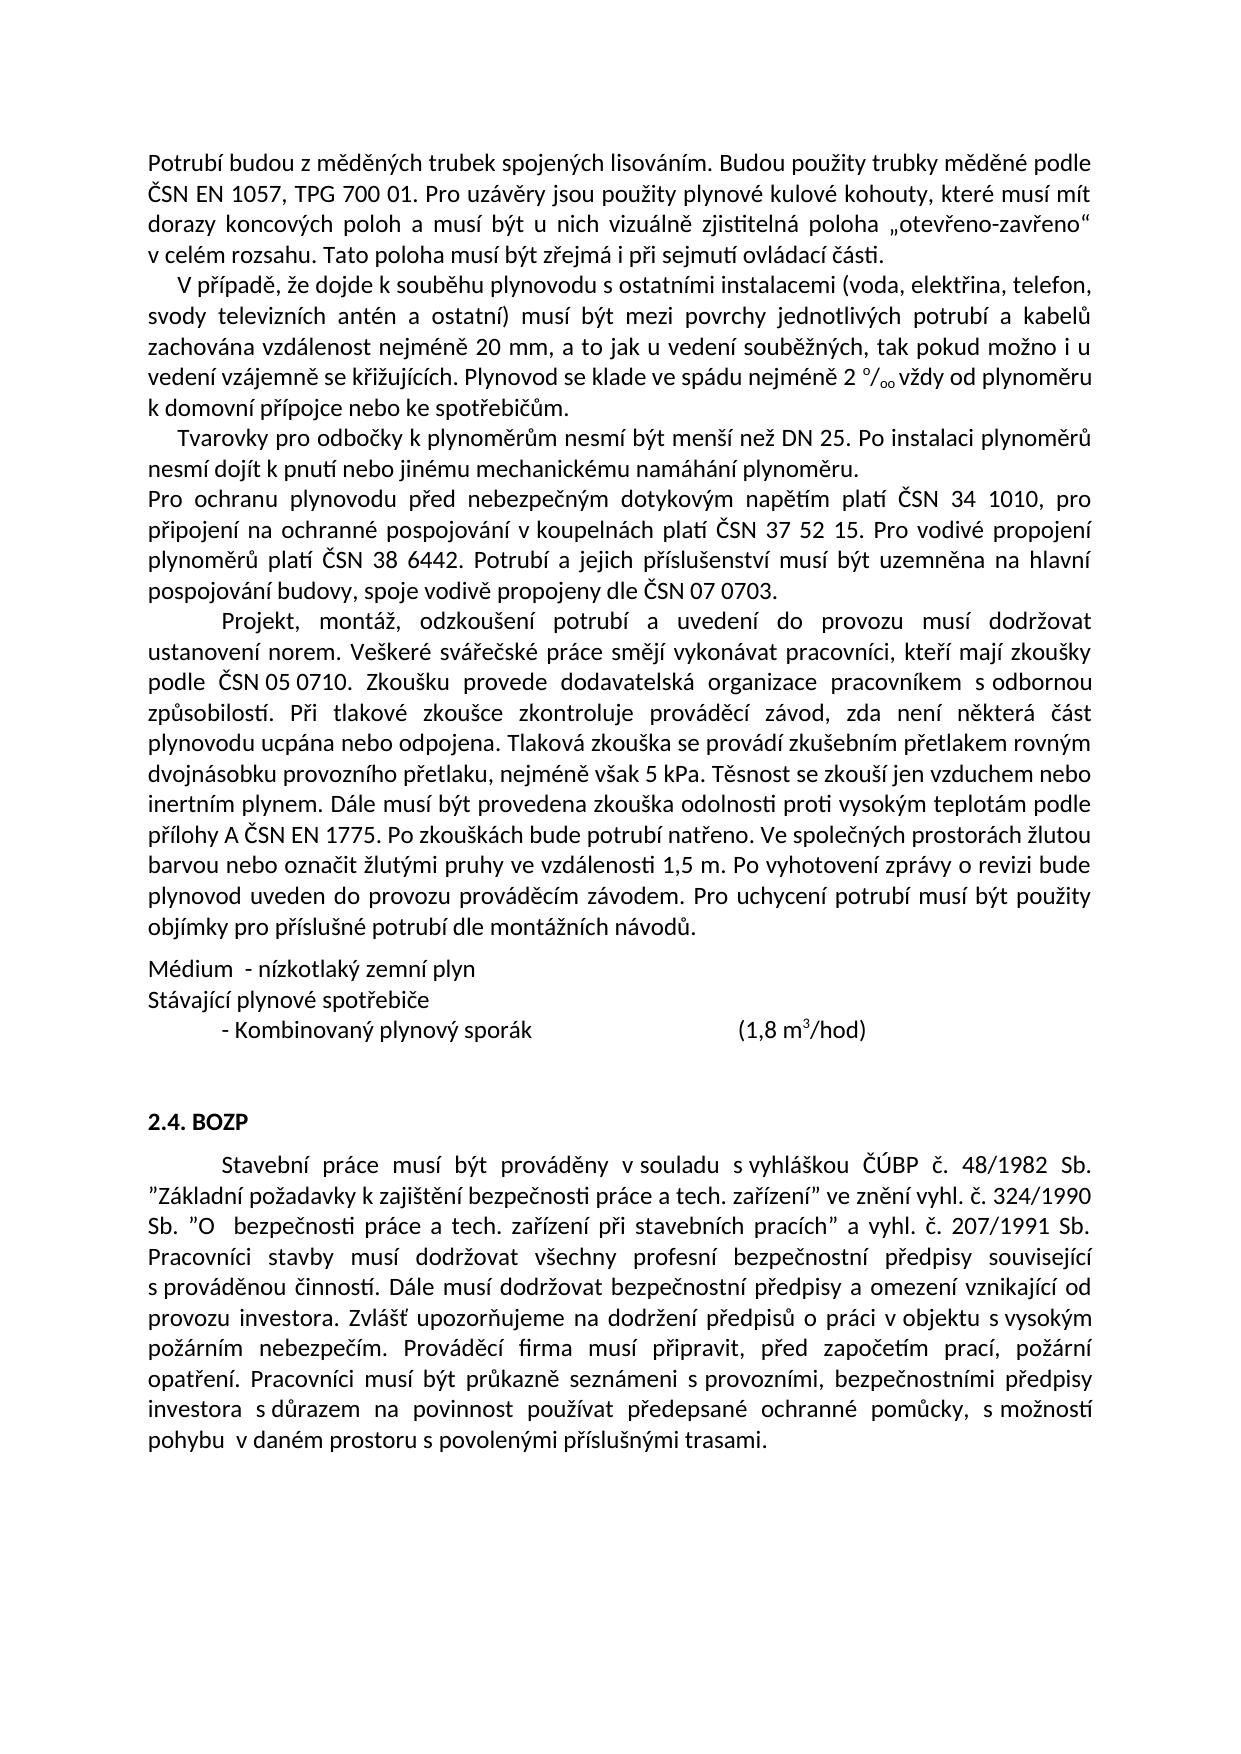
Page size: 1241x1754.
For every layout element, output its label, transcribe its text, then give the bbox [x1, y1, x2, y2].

text Potrubí budou z měděných trubek spojených lisováním. Budou použity trubky měděné podle ČSN EN 1057, TPG 700 01. Pro uzávěry jsou použity plynové kulové kohouty, které musí mít dorazy koncových poloh a musí být u nich vizuálně zjistitelná poloha „otevřeno-zavřeno“ v celém rozsahu. Tato poloha musí být zřejmá i při sejmutí ovládací části. [148, 148, 1093, 270]
text V případě, že dojde k souběhu plynovodu s ostatními instalacemi (voda, elektřina, telefon, svody televizních antén a ostatní) musí být mezi povrchy jednotlivých potrubí a kabelů zachována vzdálenost nejméně 20 mm, a to jak u vedení souběžných, tak pokud možno i u vedení vzájemně se křižujících. Plynovod se klade ve spádu nejméně 2 o/oo vždy od plynoměru k domovní přípojce nebo ke spotřebičům. [148, 270, 1093, 422]
text 2.4. BOZP [148, 1106, 1093, 1137]
text Stávající plynové spotřebiče [148, 984, 1093, 1015]
text Médium - nízkotlaký zemní plyn [148, 954, 1093, 984]
text Tvarovky pro odbočky k plynoměrům nesmí být menší než DN 25. Po instalaci plynoměrů nesmí dojít k pnutí nebo jinému mechanickému namáhání plynoměru. [148, 422, 1093, 483]
text Pro ochranu plynovodu před nebezpečným dotykovým napětím platí ČSN 34 1010, pro připojení na ochranné pospojování v koupelnách platí ČSN 37 52 15. Pro vodivé propojení plynoměrů platí ČSN 38 6442. Potrubí a jejich příslušenství musí být uzemněna na hlavní pospojování budovy, spoje vodivě propojeny dle ČSN 07 0703. [148, 483, 1093, 605]
text - Kombinovaný plynový sporák (1,8 m3/hod) [148, 1015, 1093, 1045]
text Stavební práce musí být prováděny v souladu s vyhláškou ČÚBP č. 48/1982 Sb. ”Základní požadavky k zajištění bezpečnosti práce a tech. zařízení” ve znění vyhl. č. 324/1990 Sb. ”O bezpečnosti práce a tech. zařízení při stavebních pracích” a vyhl. č. 207/1991 Sb. Pracovníci stavby musí dodržovat všechny profesní bezpečnostní předpisy související s prováděnou činností. Dále musí dodržovat bezpečnostní předpisy a omezení vznikající od provozu investora. Zvlášť upozorňujeme na dodržení předpisů o práci v objektu s vysokým požárním nebezpečím. Prováděcí firma musí připravit, před započetím prací, požární opatření. Pracovníci musí být průkazně seznámeni s provozními, bezpečnostními předpisy investora s důrazem na povinnost používat předepsané ochranné pomůcky, s možností pohybu v daném prostoru s povolenými příslušnými trasami. [148, 1149, 1093, 1454]
text Projekt, montáž, odzkoušení potrubí a uvedení do provozu musí dodržovat ustanovení norem. Veškeré svářečské práce smějí vykonávat pracovníci, kteří mají zkoušky podle ČSN 05 0710. Zkoušku provede dodavatelská organizace pracovníkem s odbornou způsobilostí. Při tlakové zkoušce zkontroluje prováděcí závod, zda není některá část plynovodu ucpána nebo odpojena. Tlaková zkouška se provádí zkušebním přetlakem rovným dvojnásobku provozního přetlaku, nejméně však 5 kPa. Těsnost se zkouší jen vzduchem nebo inertním plynem. Dále musí být provedena zkouška odolnosti proti vysokým teplotám podle přílohy A ČSN EN 1775. Po zkouškách bude potrubí natřeno. Ve společných prostorách žlutou barvou nebo označit žlutými pruhy ve vzdálenosti 1,5 m. Po vyhotovení zprávy o revizi bude plynovod uveden do provozu prováděcím závodem. Pro uchycení potrubí musí být použity objímky pro příslušné potrubí dle montážních návodů. [148, 605, 1093, 941]
